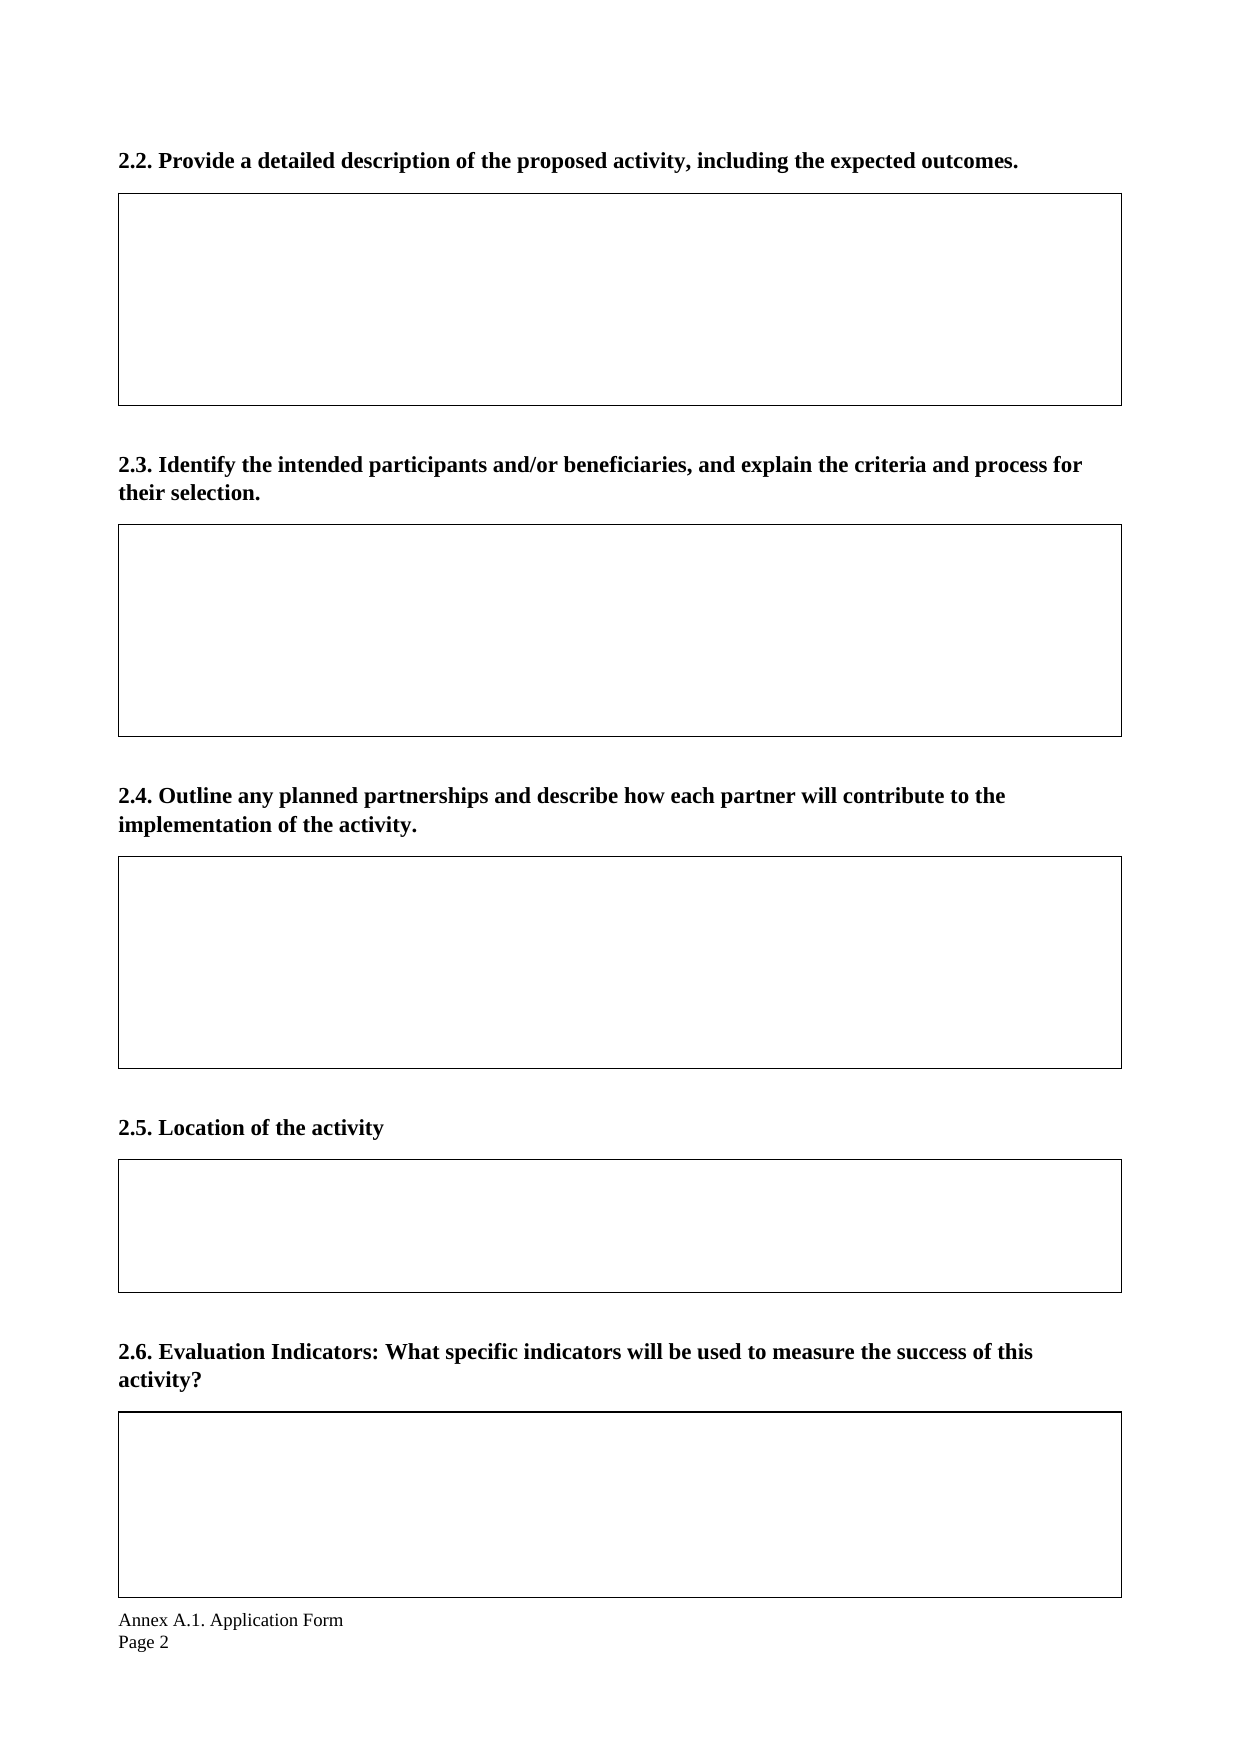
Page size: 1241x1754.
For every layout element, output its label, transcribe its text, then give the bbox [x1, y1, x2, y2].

table_header [119, 525, 1121, 736]
table_header [119, 1413, 1121, 1597]
text 2.5. Location of the activity [118, 1114, 1122, 1140]
table_header [119, 194, 1121, 404]
text 2.4. Outline any planned partnerships and describe how each partner will contribute to the implementation of the activity. [118, 782, 1122, 837]
table_header [119, 857, 1121, 1068]
text 2.2. Provide a detailed description of the proposed activity, including the expected outcomes. [118, 148, 1122, 174]
text 2.6. Evaluation Indicators: What specific indicators will be used to measure the success of this activity? [118, 1338, 1122, 1393]
table_header [119, 1160, 1121, 1292]
text 2.3. Identify the intended participants and/or beneficiaries, and explain the criteria and process for their selection. [118, 451, 1122, 506]
